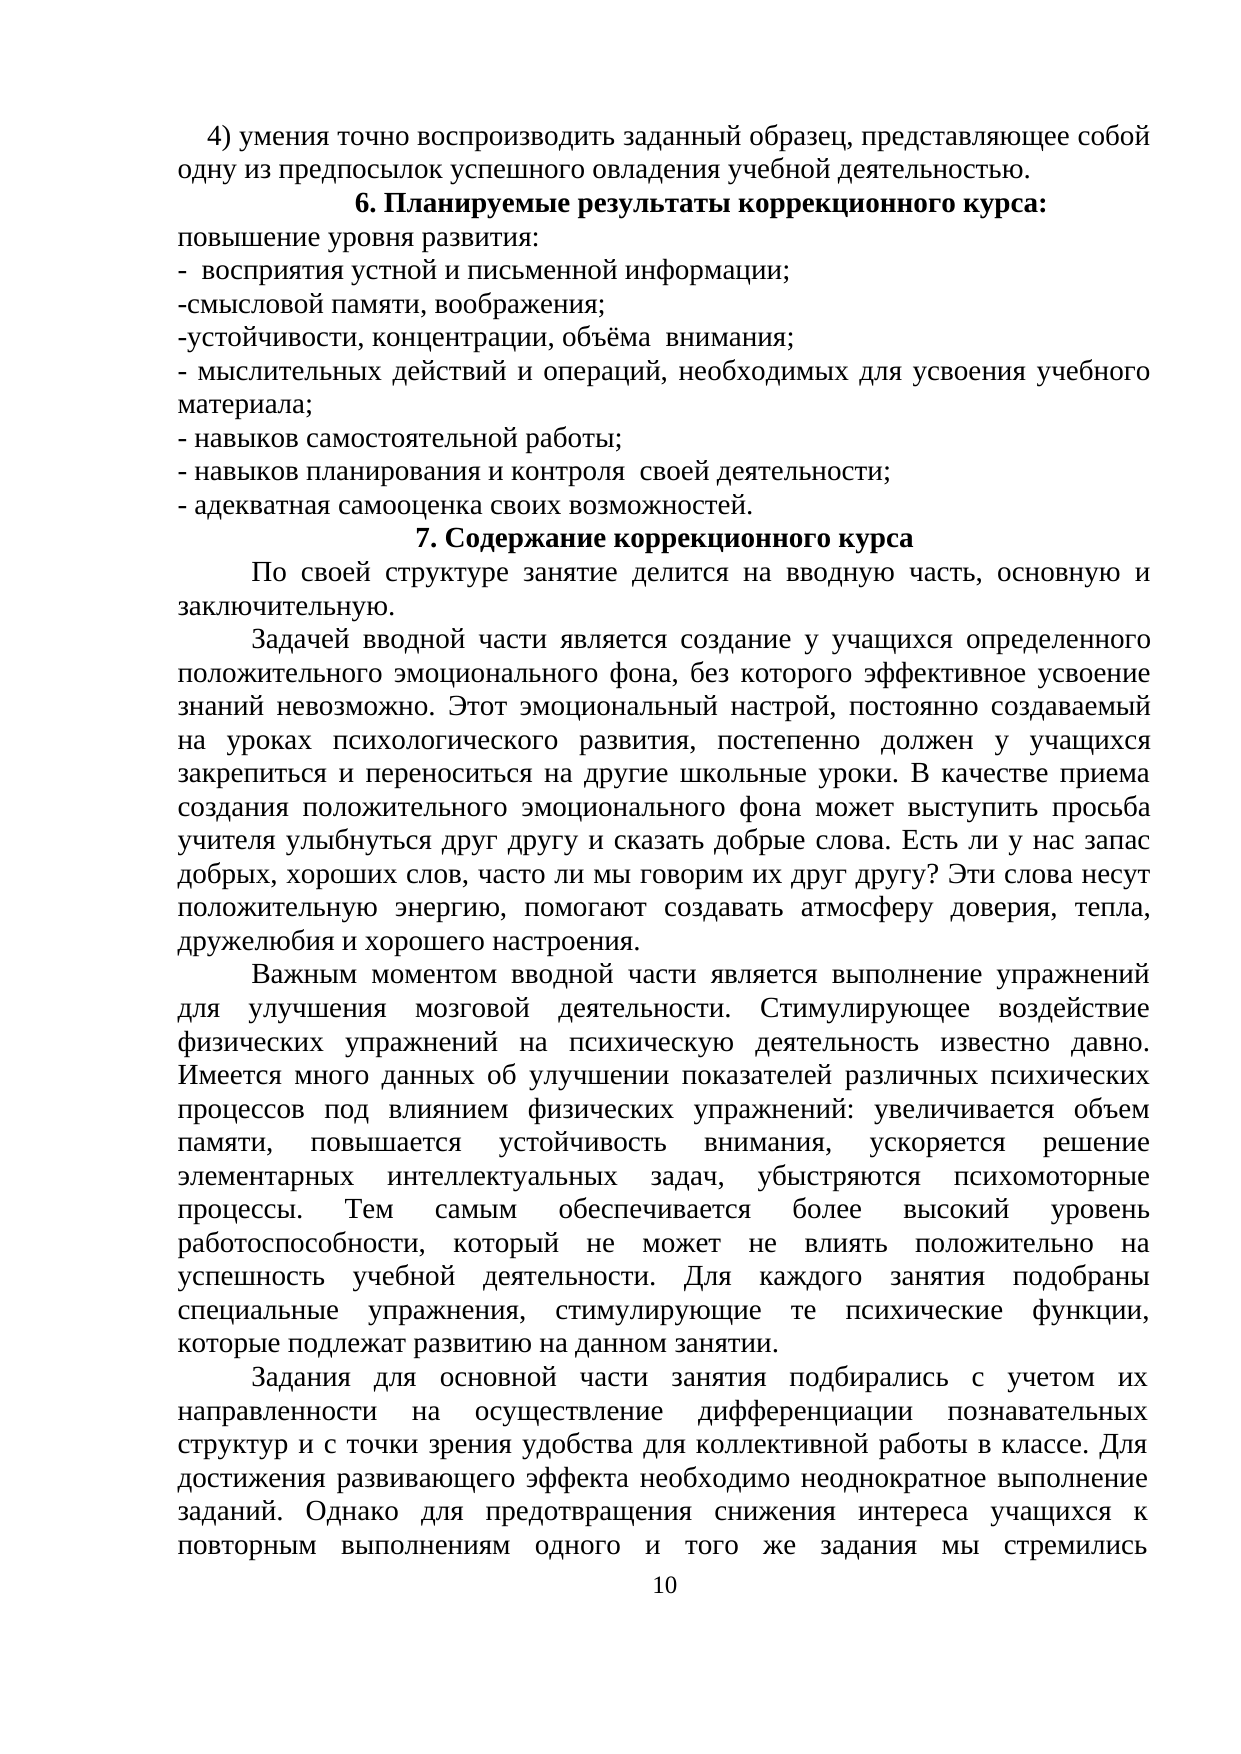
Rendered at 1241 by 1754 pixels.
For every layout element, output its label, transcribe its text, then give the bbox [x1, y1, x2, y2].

text 7. Содержание коррекционного курса [177, 521, 1152, 554]
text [177, 1359, 1149, 1560]
text -смысловой памяти, воображения; [177, 286, 1152, 319]
text - навыков планирования и контроля своей деятельности; [177, 453, 1152, 487]
text По своей структуре занятие делится на вводную часть, основную и заключительную. [177, 554, 1152, 621]
text - мыслительных действий и операций, необходимых для усвоения учебного материала; [177, 353, 1152, 420]
text - навыков самостоятельной работы; [177, 420, 1152, 453]
text - восприятия устной и письменной информации; [177, 252, 1152, 286]
text Важным моментом вводной части является выполнение упражнений для улучшения мозговой деятельности. Стимулирующее воздействие физических упражнений на психическую деятельность известно давно. Имеется много данных об улучшении показателей различных психических процессов под влиянием физических упражнений: увеличивается объем памяти, повышается устойчивость внимания, ускоряется решение элементарных интеллектуальных задач, убыстряются психомоторные процессы. Тем самым обеспечивается более высокий уровень работоспособности, который не может не влиять положительно на успешность учебной деятельности. Для каждого занятия подобраны специальные упражнения, стимулирующие те психические функции, которые подлежат развитию на данном занятии. [177, 957, 1151, 1359]
text 4) умения точно воспроизводить заданный образец, представляющее собой одну из предпосылок успешного овладения учебной деятельностью. [177, 118, 1151, 185]
text - адекватная самооценка своих возможностей. [177, 487, 1152, 521]
text Задачей вводной части является создание у учащихся определенного положительного эмоционального фона, без которого эффективное усвоение знаний невозможно. Этот эмоциональный настрой, постоянно создаваемый на уроках психологического развития, постепенно должен у учащихся закрепиться и переноситься на другие школьные уроки. В качестве приема создания положительного эмоционального фона может выступить просьба учителя улыбнуться друг другу и сказать добрые слова. Есть ли у нас запас добрых, хороших слов, часто ли мы говорим их друг другу? Эти слова несут положительную энергию, помогают создавать атмосферу доверия, тепла, дружелюбия и хорошего настроения. [177, 621, 1152, 957]
text повышение уровня развития: [177, 219, 1152, 252]
text -устойчивости, концентрации, объёма внимания; [177, 319, 1152, 353]
text 6. Планируемые результаты коррекционного курса: [177, 185, 1152, 219]
